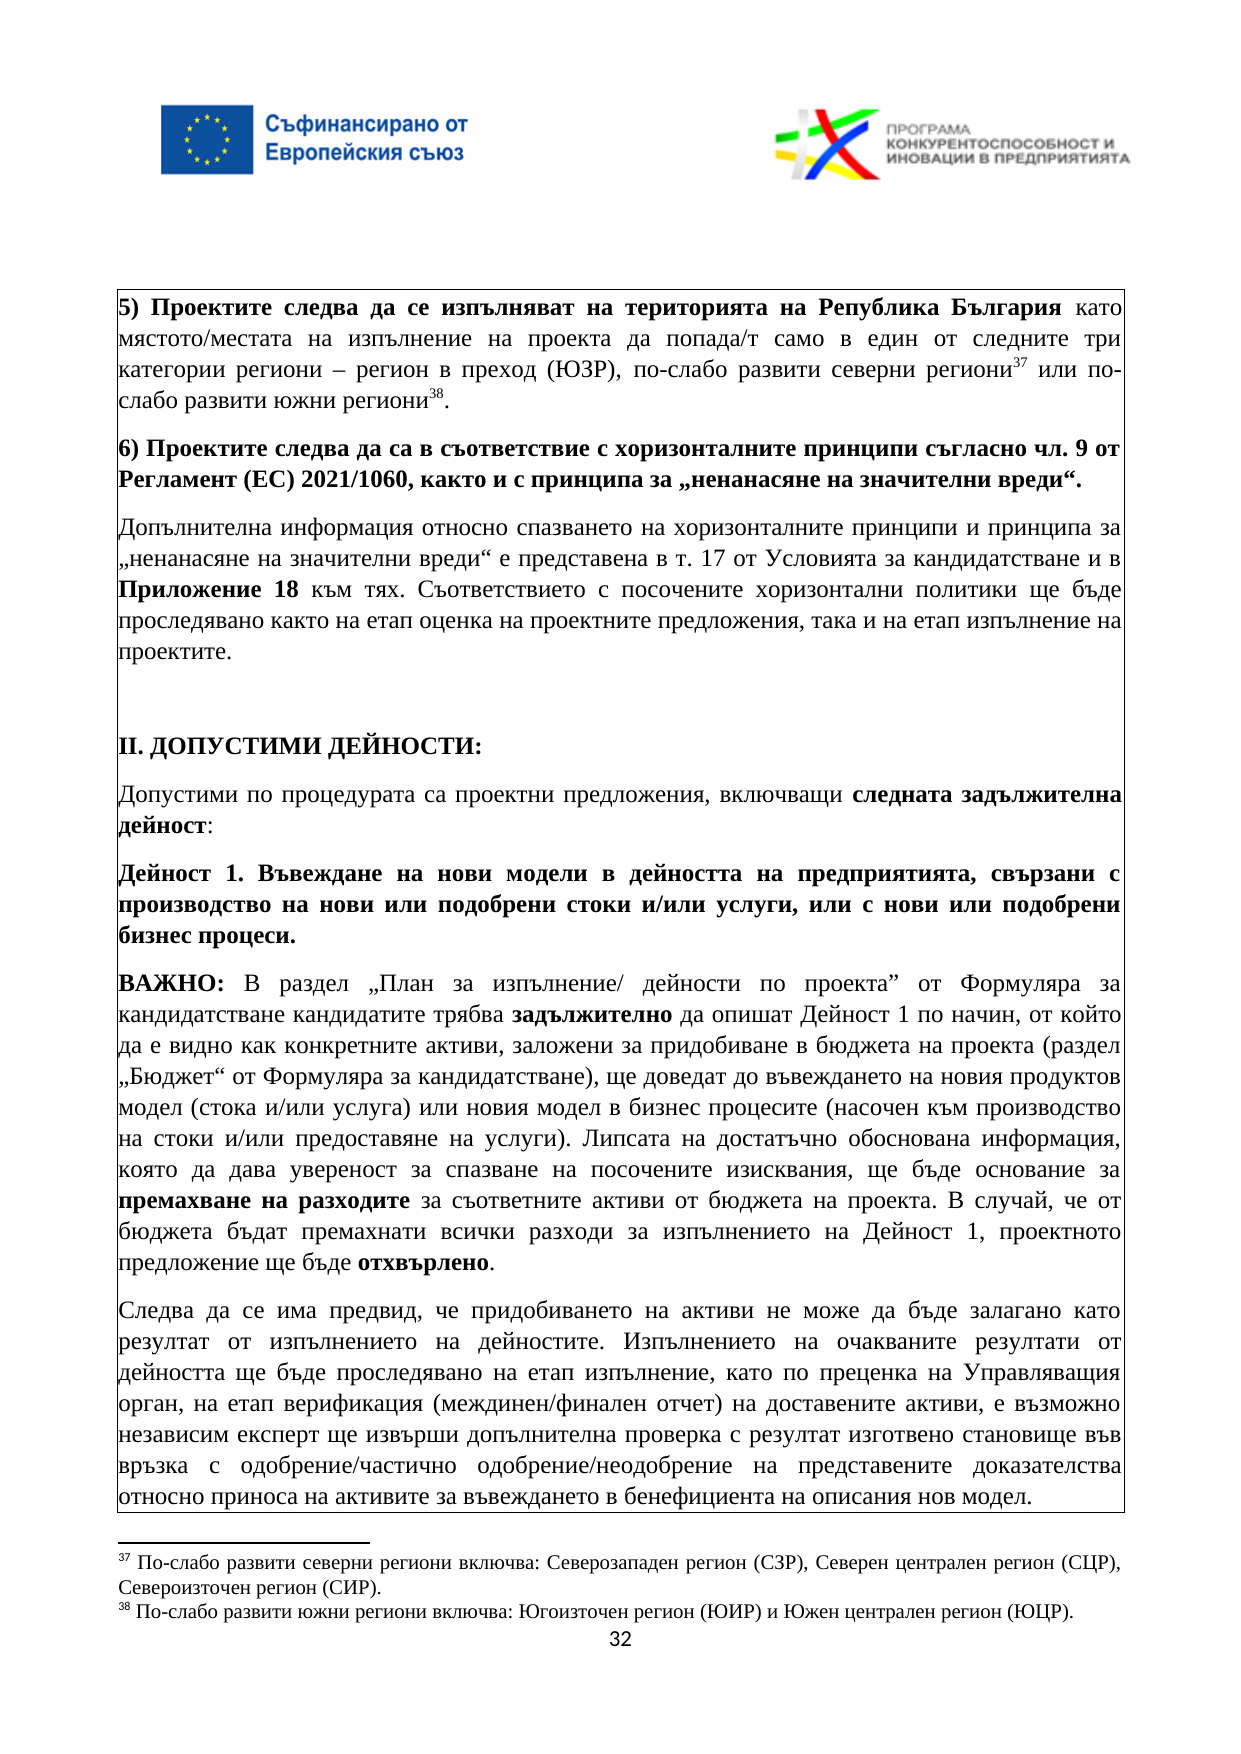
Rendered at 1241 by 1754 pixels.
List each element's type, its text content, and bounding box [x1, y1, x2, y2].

text 6) Проектите следва да са в съответствие с хоризонталните принципи съгласно чл. 9 от Регламент (ЕС) 2021/1060, както и с принципа за „ненанасяне на значителни вреди“. [118, 430, 1124, 493]
text 5) Проектите следва да се изпълняват на територията на Република България като мястото/местата на изпълнение на проекта да попада/т само в един от следните три категории региони – регион в преход (ЮЗР), по-слабо развити северни региони или по-слабо развити южни региони. [118, 290, 1124, 414]
picture [773, 101, 1134, 189]
text II. ДОПУСТИМИ ДЕЙНОСТИ: [118, 728, 1124, 760]
text Дейност 1. Въвеждане на нови модели в дейността на предприятията, свързани с производство на нови или подобрени стоки и/или услуги, или с нови или подобрени бизнес процеси. [118, 855, 1124, 949]
text Следва да се има предвид, че придобиването на активи не може да бъде залагано като резултат от изпълнението на дейностите. Изпълнението на очакваните резултати от дейността ще бъде проследявано на етап изпълнение, като по преценка на Управляващия орган, на етап верификация (междинен/финален отчет) на доставените активи, е възможно независим експерт ще извърши допълнителна проверка с резултат изготвено становище във връзка с одобрение/частично одобрение/неодобрение на представените доказателства относно приноса на активите за въвеждането в бенефициента на описания нов модел. [118, 1292, 1124, 1512]
text Допустими по процедурата са проектни предложения, включващи следната задължителна дейност: [118, 776, 1124, 839]
text Допълнителна информация относно спазването на хоризонталните принципи и принципа за „ненанасяне на значителни вреди“ е представена в т. 17 от Условията за кандидатстване и в Приложение 18 към тях. Съответствието с посочените хоризонтални политики ще бъде проследявано както на етап оценка на проектните предложения, така и на етап изпълнение на проектите. [118, 509, 1124, 665]
picture [157, 101, 488, 179]
text ВАЖНО: В раздел „План за изпълнение/ дейности по проекта” от Формуляра за кандидатстване кандидатите трябва задължително да опишат Дейност 1 по начин, от който да е видно как конкретните активи, заложени за придобиване в бюджета на проекта (раздел „Бюджет“ от Формуляра за кандидатстване), ще доведат до въвеждането на новия продуктов модел (стока и/или услуга) или новия модел в бизнес процесите (насочен към производство на стоки и/или предоставяне на услуги). Липсата на достатъчно обоснована информация, която да дава увереност за спазване на посочените изисквания, ще бъде основание за премахване на разходите за съответните активи от бюджета на проекта. В случай, че от бюджета бъдат премахнати всички разходи за изпълнението на Дейност 1, проектното предложение ще бъде отхвърлено. [118, 964, 1124, 1276]
